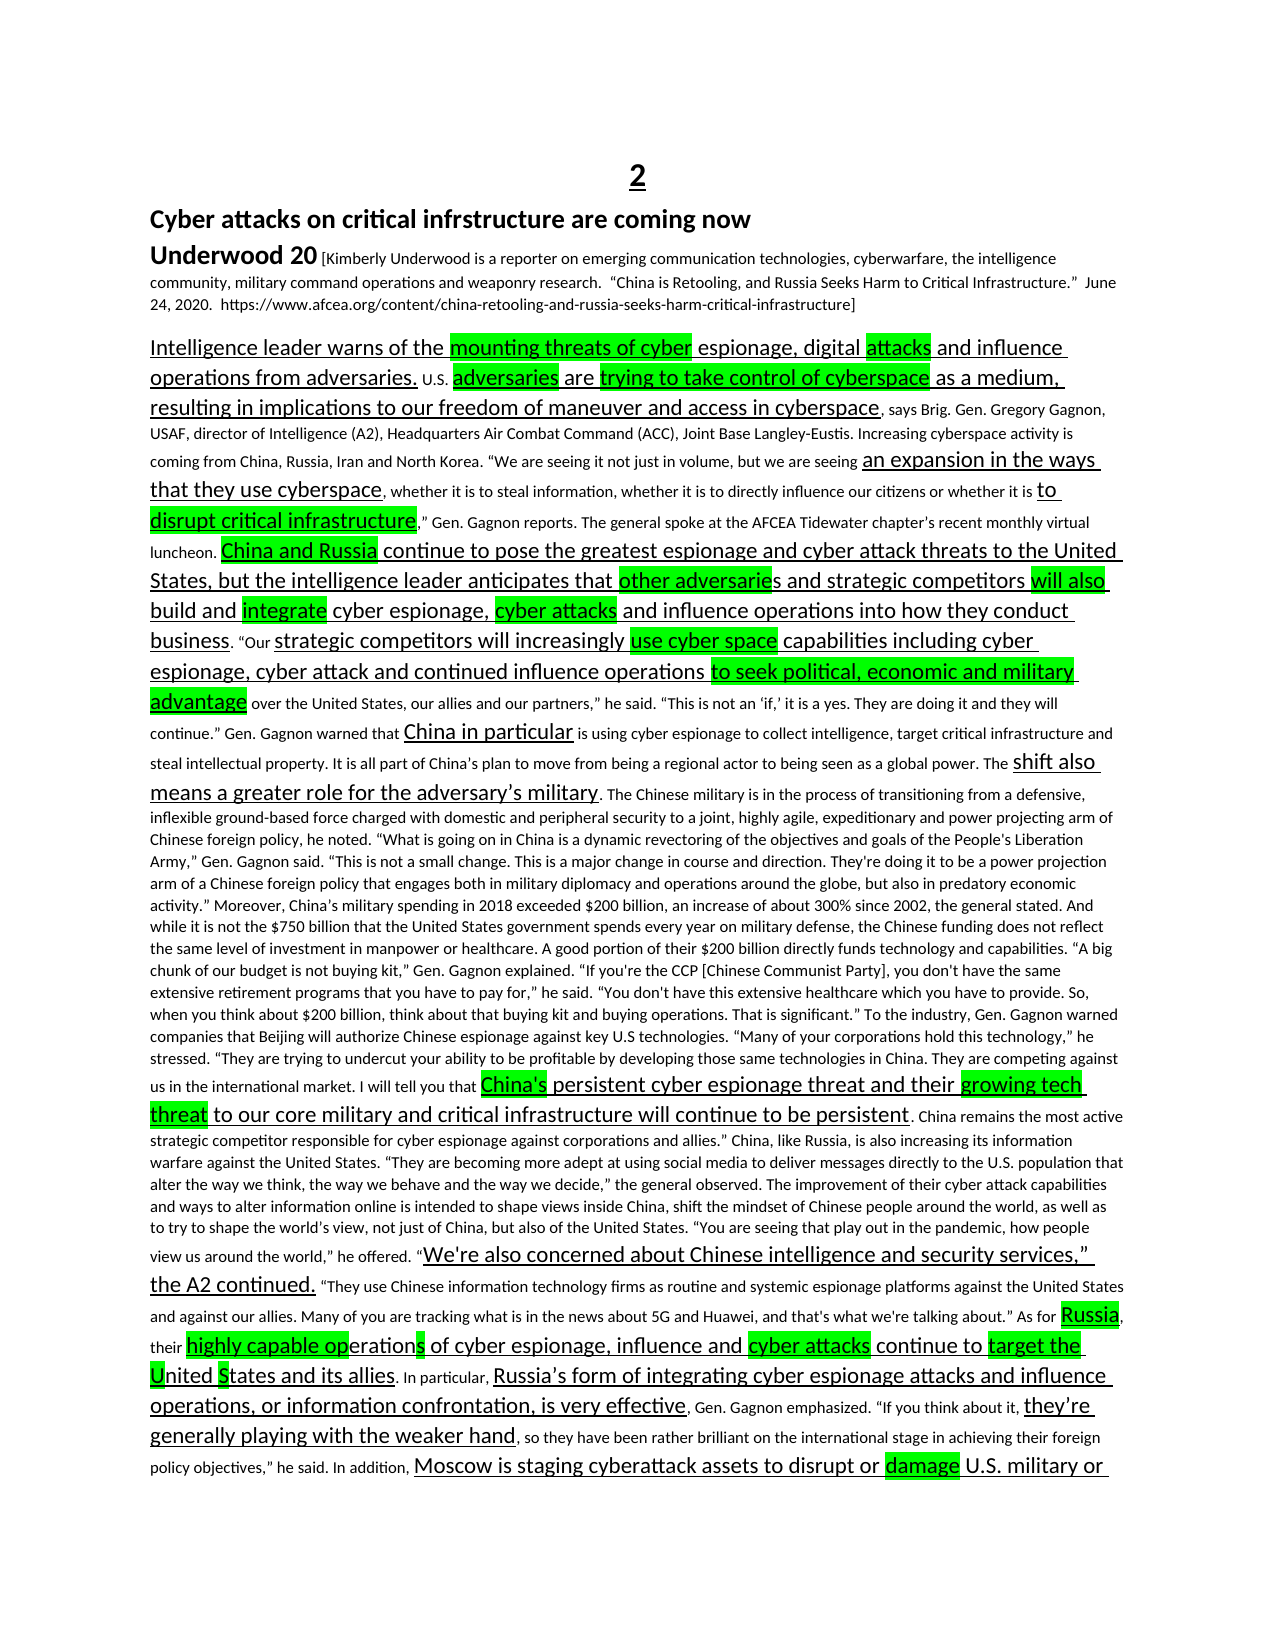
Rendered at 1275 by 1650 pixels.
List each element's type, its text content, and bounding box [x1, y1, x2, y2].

text Underwood 20 [Kimberly Underwood is a reporter on emerging communication technologies, cyberwarfare, the intelligence community, military command operations and weaponry research. “China is Retooling, and Russia Seeks Harm to Critical Infrastructure.” June 24, 2020. https://www.afcea.org/content/china-retooling-and-russia-seeks-harm-critical-infrastructure] [150, 238, 1125, 315]
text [150, 333, 1125, 1480]
subtitle 2 [150, 154, 1125, 195]
subtitle Cyber attacks on critical infrstructure are coming now [150, 202, 1125, 235]
